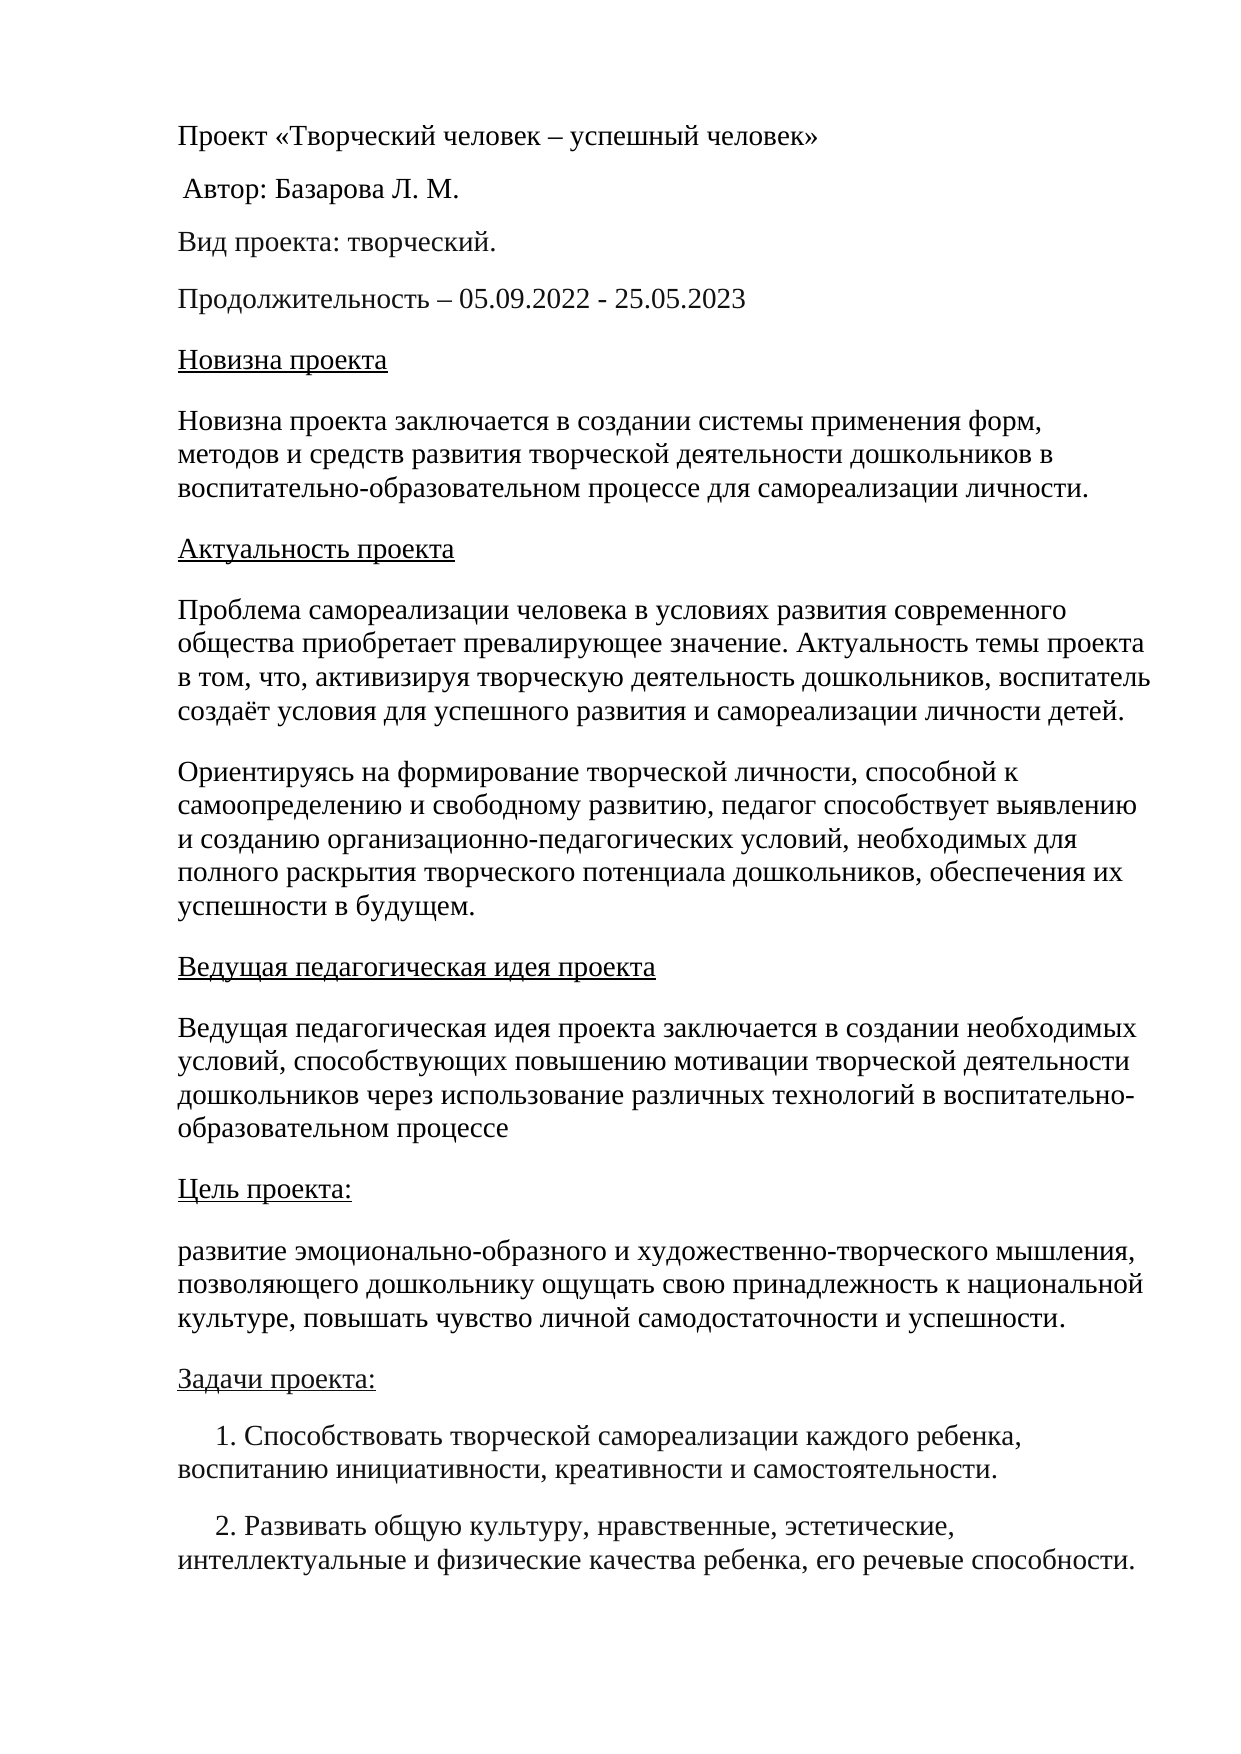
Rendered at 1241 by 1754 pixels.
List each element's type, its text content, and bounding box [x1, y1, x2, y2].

text Задачи проекта: [177, 1361, 1152, 1394]
text Цель проекта: [177, 1172, 1152, 1205]
text 1. Способствовать творческой самореализации каждого ребенка, воспитанию инициативности, креативности и самостоятельности. [177, 1418, 1152, 1485]
text 2. Развивать общую культуру, нравственные, эстетические, интеллектуальные и физические качества ребенка, его речевые способности. [177, 1508, 1152, 1575]
text Ведущая педагогическая идея проекта заключается в создании необходимых условий, способствующих повышению мотивации творческой деятельности дошкольников через использование различных технологий в воспитательно-образовательном процессе [177, 1010, 1152, 1144]
text Ведущая педагогическая идея проекта [177, 949, 1152, 982]
text Ориентируясь на формирование творческой личности, способной к самоопределению и свободному развитию, педагог способствует выявлению и созданию организационно-педагогических условий, необходимых для полного раскрытия творческого потенциала дошкольников, обеспечения их успешности в будущем. [177, 754, 1152, 921]
text Новизна проекта заключается в создании системы применения форм, методов и средств развития творческой деятельности дошкольников в воспитательно-образовательном процессе для самореализации личности. [177, 403, 1152, 503]
text Проект «Творческий человек – успешный человек» [177, 118, 1152, 152]
text Актуальность проекта [177, 531, 1152, 564]
text Проблема самореализации человека в условиях развития современного общества приобретает превалирующее значение. Актуальность темы проекта в том, что, активизируя творческую деятельность дошкольников, воспитатель создаёт условия для успешного развития и самореализации личности детей. [177, 592, 1152, 726]
text Автор: Базарова Л. М. [177, 171, 1152, 204]
text Вид проекта: творческий. [177, 224, 1152, 257]
text Новизна проекта [177, 342, 1152, 375]
text Продолжительность – 05.09.2022 - 25.05.2023 [177, 281, 1152, 314]
